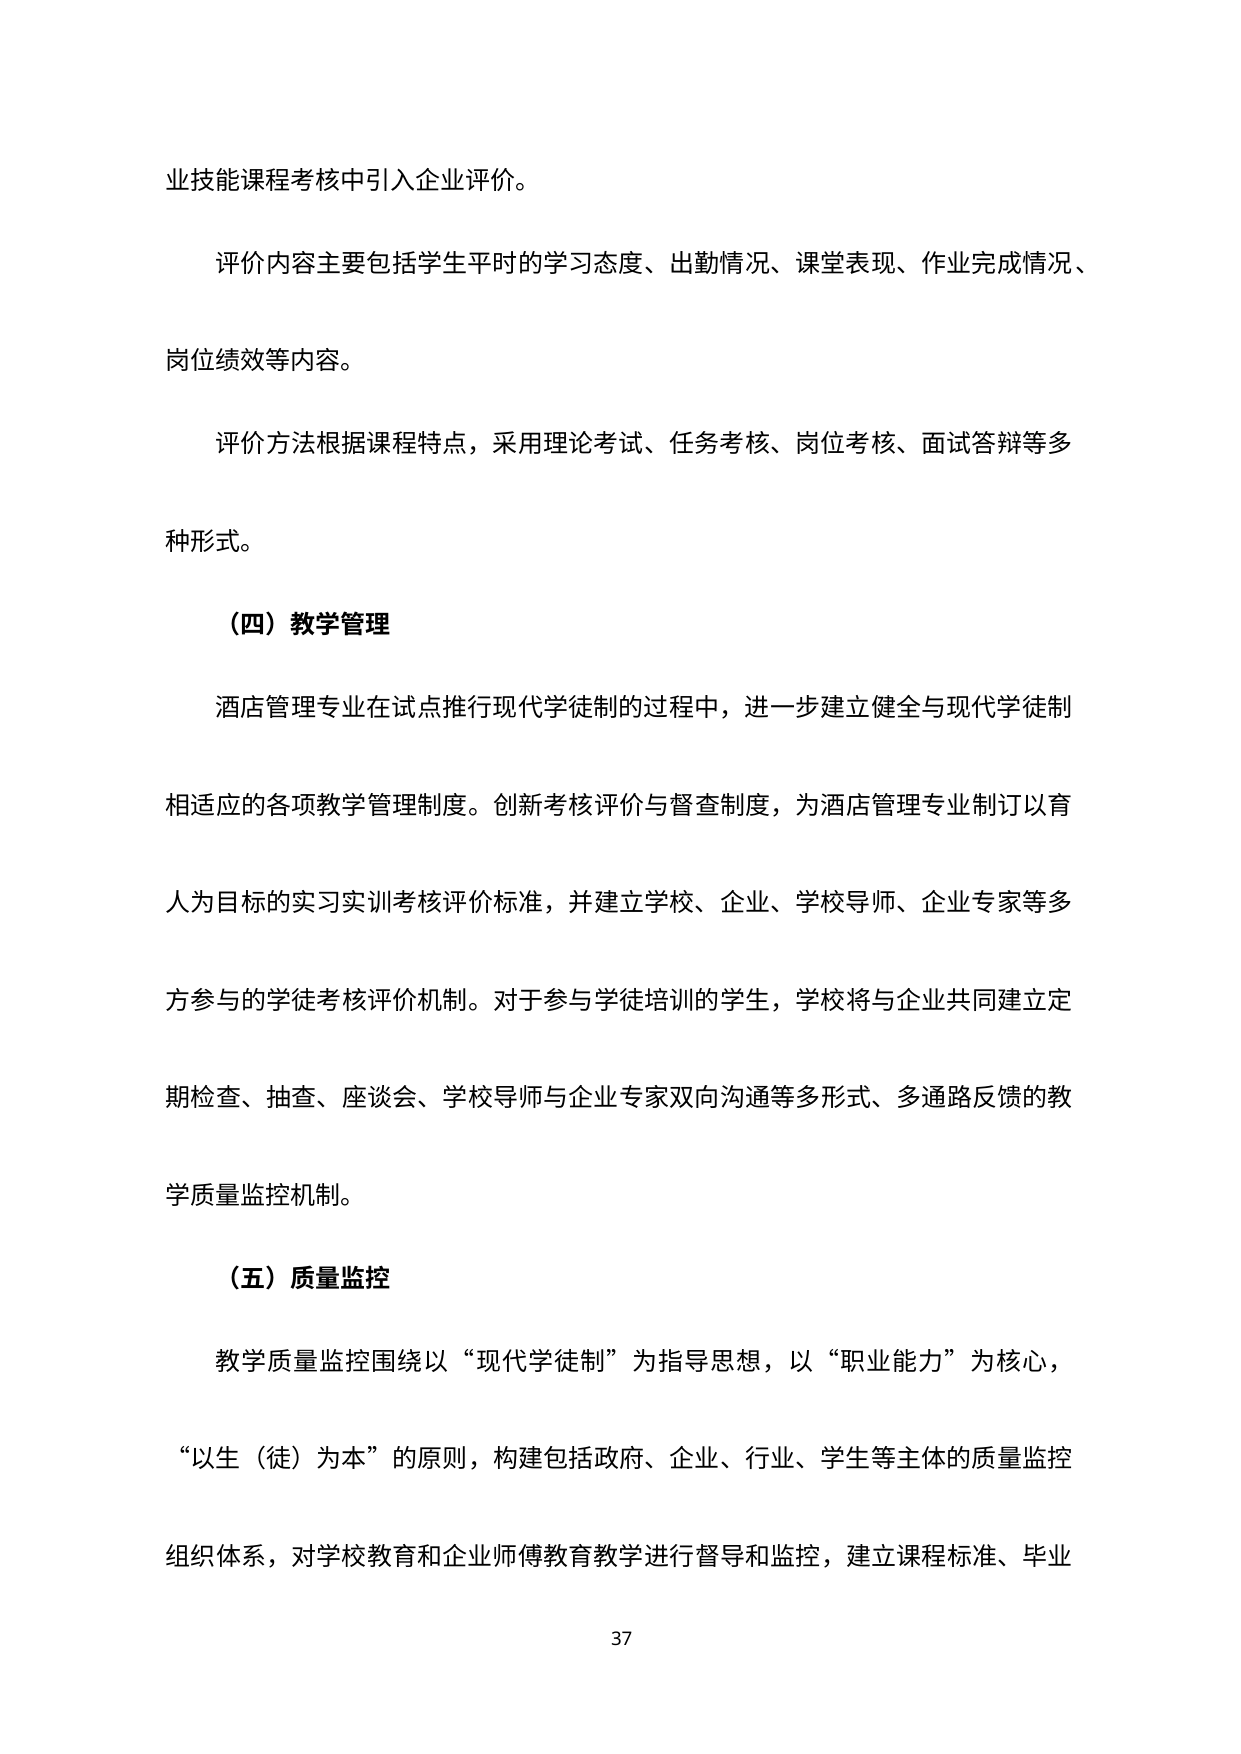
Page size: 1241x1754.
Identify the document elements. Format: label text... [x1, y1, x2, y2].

text 酒店管理专业在试点推行现代学徒制的过程中，进一步建立健全与现代学徒制相适应的各项教学管理制度。创新考核评价与督查制度，为酒店管理专业制订以育人为目标的实习实训考核评价标准，并建立学校、企业、学校导师、企业专家等多方参与的学徒考核评价机制。对于参与学徒培训的学生，学校将与企业共同建立定期检查、抽查、座谈会、学校导师与企业专家双向沟通等多形式、多通路反馈的教学质量监控机制。 [165, 673, 1075, 1226]
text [165, 1327, 1075, 1587]
text 评价方法根据课程特点，采用理论考试、任务考核、岗位考核、面试答辩等多种形式。 [165, 409, 1075, 572]
text 评价内容主要包括学生平时的学习态度、出勤情况、课堂表现、作业完成情况、岗位绩效等内容。 [165, 229, 1075, 391]
text （五）质量监控 [165, 1244, 1075, 1309]
text （四）教学管理 [165, 590, 1075, 655]
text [165, 146, 1075, 211]
